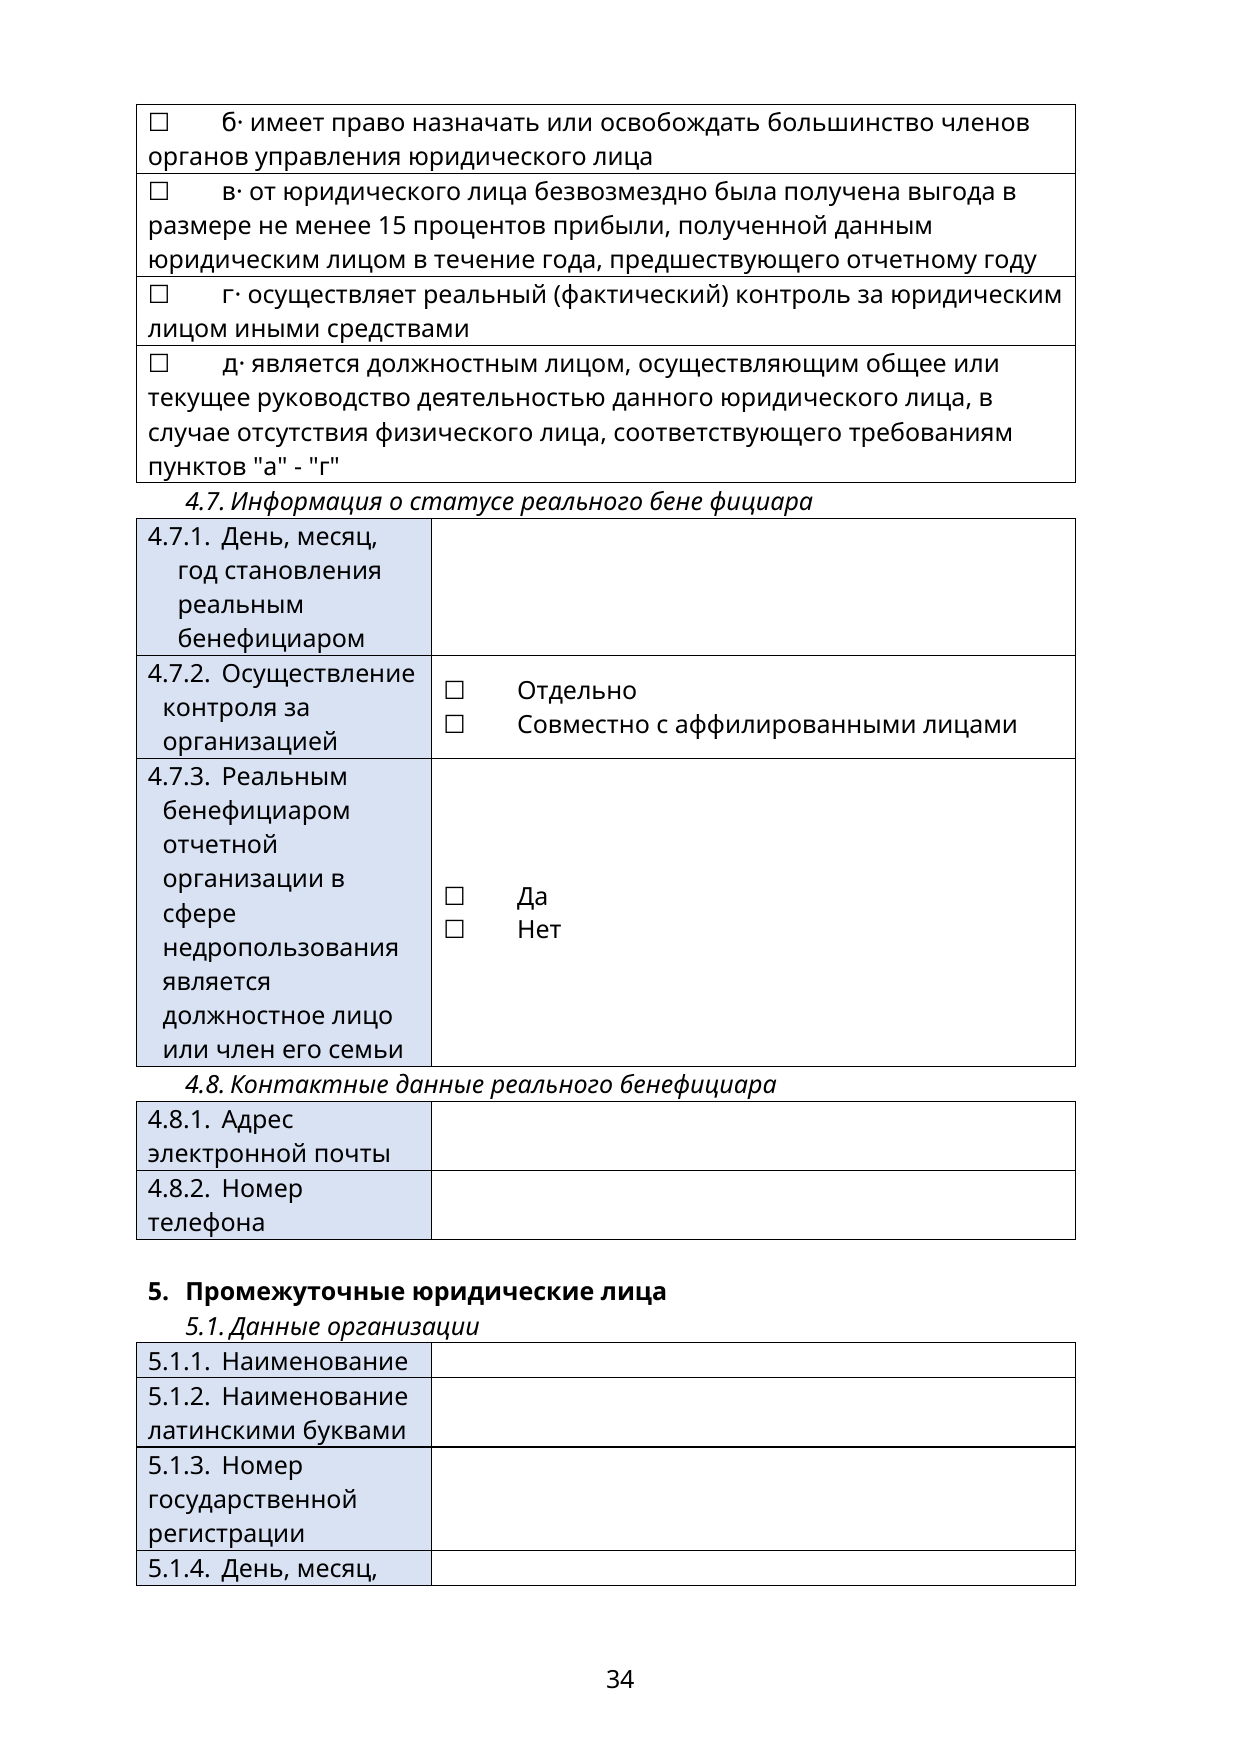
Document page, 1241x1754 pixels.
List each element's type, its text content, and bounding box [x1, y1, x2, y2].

table_cell в․ от юридического лица безвозмездно была получена выгода в размере не менее 15 процентов прибыли, полученной данным юридическим лицом в течение года, предшествующего отчетному году [137, 174, 1075, 276]
table_cell [432, 1551, 1075, 1585]
table_cell Отдельно Совместно с аффилированными лицами [432, 656, 1075, 758]
table_cell д․ является должностным лицом, осуществляющим общее или текущее руководство деятельностью данного юридического лица, в случае отсутствия физического лица, соответствующего требованиям пунктов "а" - "г" [137, 346, 1075, 482]
list Информация о статусе реального бене фициара [185, 483, 1092, 517]
table_header Наименование [137, 1343, 431, 1377]
table_header День, месяц, год становления реальным бенефициаром [137, 519, 431, 655]
table_cell Номер государственной регистрации [137, 1448, 431, 1550]
table_cell Да Нет [432, 759, 1075, 1066]
table_cell Наименование латинскими буквами [137, 1378, 431, 1446]
table_cell [432, 1378, 1075, 1446]
table_header Адрес электронной почты [137, 1102, 431, 1170]
table_cell б․ имеет право назначать или освобождать большинство членов органов управления юридического лица [137, 105, 1075, 173]
table_cell [432, 1171, 1075, 1239]
table_cell Номер телефона [137, 1171, 431, 1239]
list Контактные данные реального бенефициара [185, 1067, 1092, 1101]
table_header [432, 1343, 1075, 1377]
list Промежуточные юридические лица [148, 1274, 1092, 1308]
table_header [432, 1102, 1075, 1170]
list Данные организации [185, 1308, 1092, 1342]
table_cell Осуществление контроля за организацией [137, 656, 431, 758]
table_cell г․ осуществляет реальный (фактический) контроль за юридическим лицом иными средствами [137, 277, 1075, 345]
table_cell Реальным бенефициаром отчетной организации в сфере недропользования является должностное лицо или член его семьи [137, 759, 431, 1066]
table_cell [432, 1448, 1075, 1550]
table_header [432, 519, 1075, 655]
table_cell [137, 1551, 431, 1585]
